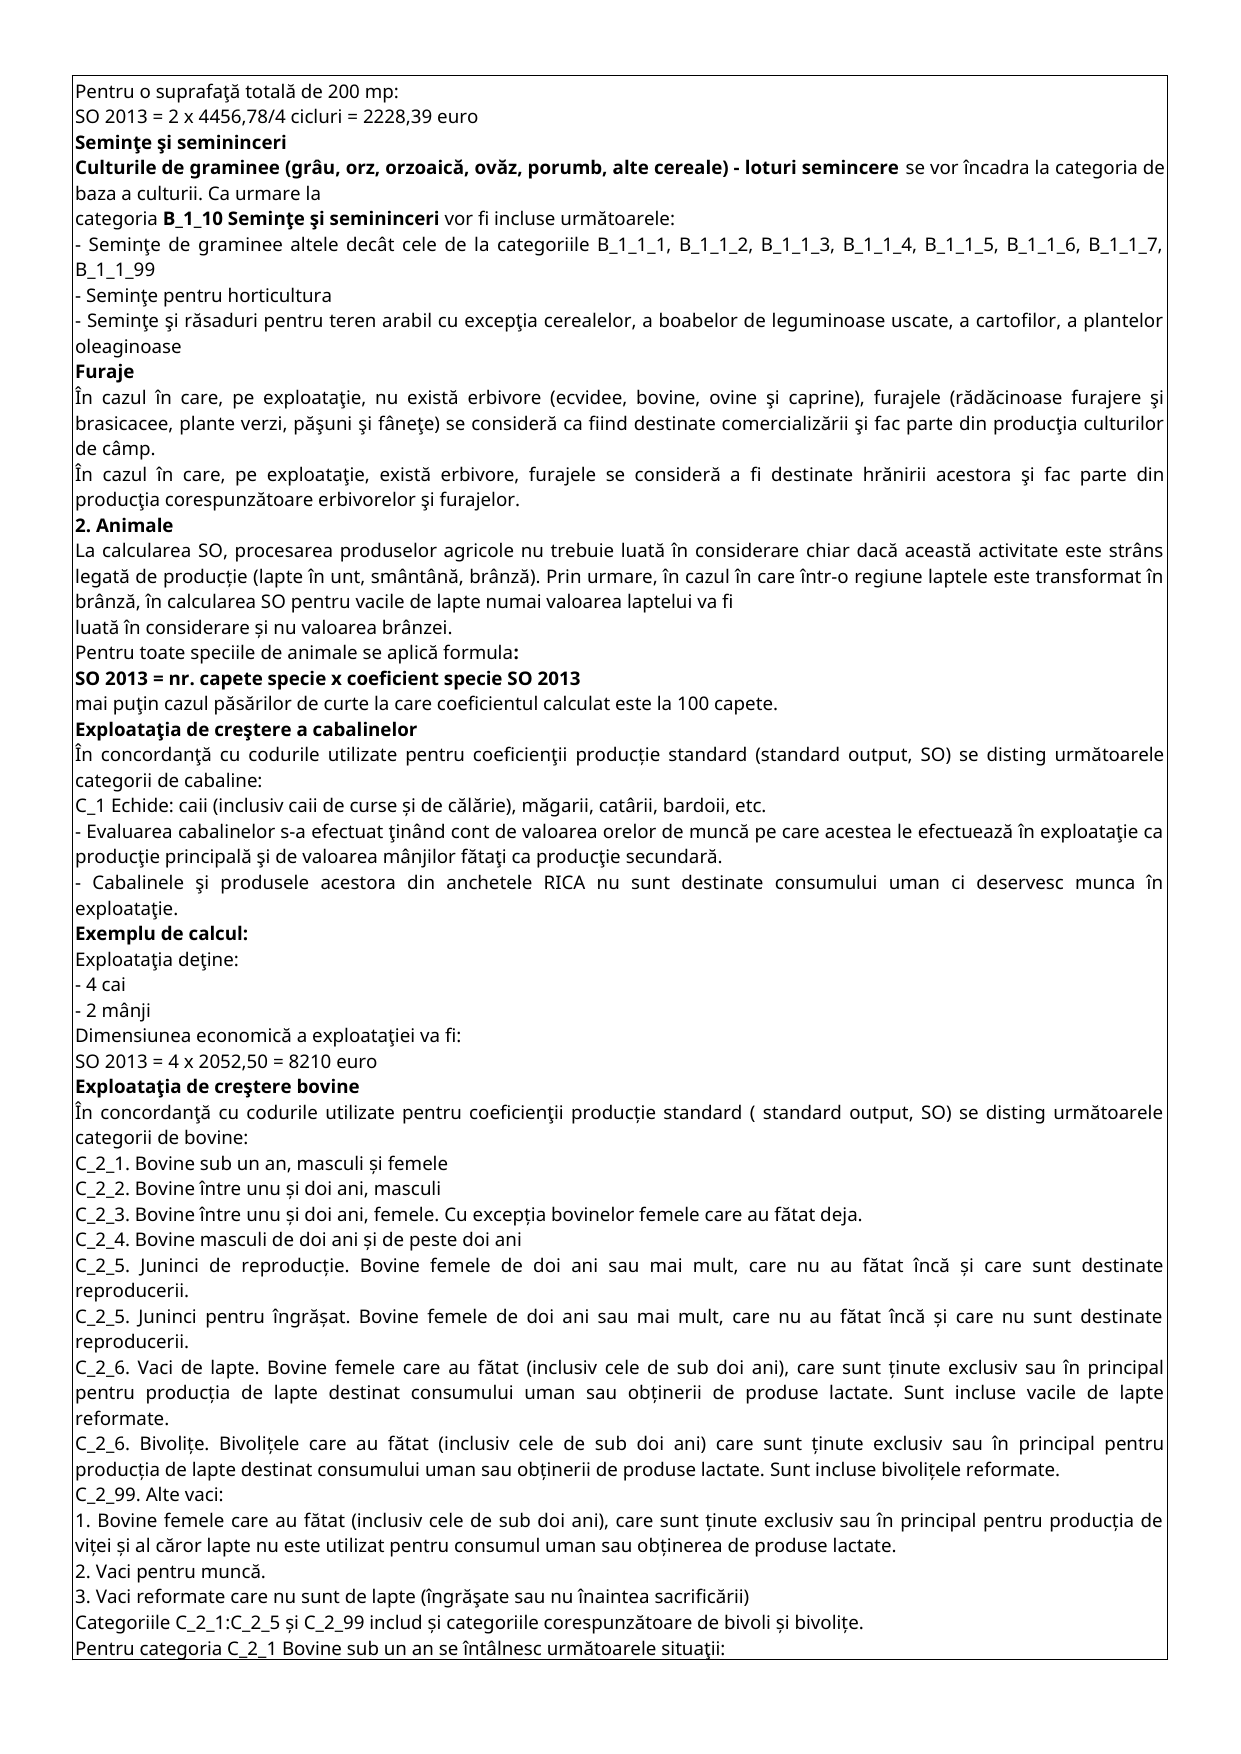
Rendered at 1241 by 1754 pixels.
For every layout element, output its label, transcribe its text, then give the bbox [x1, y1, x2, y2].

text Exploataţia de creştere a cabalinelor [75, 716, 1165, 742]
text La calcularea SO, procesarea produselor agricole nu trebuie luată în considerare chiar dacă această activitate este strâns legată de producție (lapte în unt, smântână, brânză). Prin urmare, în cazul în care într-o regiune laptele este transformat în brânză, în calcularea SO pentru vacile de lapte numai valoarea laptelui va fi [75, 537, 1165, 614]
text 2. Vaci pentru muncă. [75, 1558, 1165, 1584]
text C_2_6. Vaci de lapte. Bovine femele care au fătat (inclusiv cele de sub doi ani), care sunt ținute exclusiv sau în principal pentru producția de lapte destinat consumului uman sau obținerii de produse lactate. Sunt incluse vacile de lapte reformate. [75, 1354, 1165, 1431]
text În concordanţă cu codurile utilizate pentru coeficienţii producție standard ( standard output, SO) se disting următoarele categorii de bovine: [75, 1099, 1165, 1150]
text luată în considerare și nu valoarea brânzei. [75, 614, 1165, 639]
text - 4 cai [75, 971, 1165, 997]
text - Seminţe şi răsaduri pentru teren arabil cu excepţia cerealelor, a boabelor de leguminoase uscate, a cartofilor, a plantelor oleaginoase [75, 308, 1165, 359]
text C_2_6. Bivolițe. Bivolițele care au fătat (inclusiv cele de sub doi ani) care sunt ținute exclusiv sau în principal pentru producția de lapte destinat consumului uman sau obținerii de produse lactate. Sunt incluse bivolițele reformate. [75, 1431, 1165, 1482]
text Exemplu de calcul: [75, 920, 1165, 946]
text Pentru categoria C_2_1 Bovine sub un an se întâlnesc următoarele situaţii: [75, 1635, 1165, 1659]
text 1. Bovine femele care au fătat (inclusiv cele de sub doi ani), care sunt ținute exclusiv sau în principal pentru producția de viței și al căror lapte nu este utilizat pentru consumul uman sau obținerea de produse lactate. [75, 1507, 1165, 1558]
text C_2_2. Bovine între unu și doi ani, masculi [75, 1176, 1165, 1201]
text În cazul în care, pe exploataţie, există erbivore, furajele se consideră a fi destinate hrănirii acestora şi fac parte din producţia corespunzătoare erbivorelor şi furajelor. [75, 461, 1165, 512]
text mai puţin cazul păsărilor de curte la care coeficientul calculat este la 100 capete. [75, 691, 1165, 716]
text Seminţe şi semininceri [75, 129, 1165, 155]
text 2. Animale [75, 512, 1165, 537]
text Exploataţia de creştere bovine [75, 1073, 1165, 1099]
text Categoriile C_2_1:C_2_5 și C_2_99 includ și categoriile corespunzătoare de bivoli și bivolițe. [75, 1609, 1165, 1635]
text SO 2013 = 2 x 4456,78/4 cicluri = 2228,39 euro [75, 104, 1165, 129]
text Pentru toate speciile de animale se aplică formula: [75, 639, 1165, 665]
text categoria B_1_10 Seminţe şi semininceri vor fi incluse următoarele: [75, 206, 1165, 231]
text În cazul în care, pe exploataţie, nu există erbivore (ecvidee, bovine, ovine şi caprine), furajele (rădăcinoase furajere şi brasicacee, plante verzi, păşuni şi fâneţe) se consideră ca fiind destinate comercializării şi fac parte din producţia culturilor de câmp. [75, 384, 1165, 461]
text C_2_5. Juninci pentru îngrășat. Bovine femele de doi ani sau mai mult, care nu au fătat încă și care nu sunt destinate reproducerii. [75, 1303, 1165, 1354]
text Culturile de graminee (grâu, orz, orzoaică, ovăz, porumb, alte cereale) - loturi semincere se vor încadra la categoria de baza a culturii. Ca urmare la [75, 155, 1165, 206]
text - 2 mânji [75, 997, 1165, 1022]
text C_2_3. Bovine între unu și doi ani, femele. Cu excepția bovinelor femele care au fătat deja. [75, 1201, 1165, 1227]
text C_2_1. Bovine sub un an, masculi și femele [75, 1150, 1165, 1176]
text - Evaluarea cabalinelor s-a efectuat ţinând cont de valoarea orelor de muncă pe care acestea le efectuează în exploataţie ca producţie principală şi de valoarea mânjilor fătaţi ca producţie secundară. [75, 818, 1165, 869]
text SO 2013 = nr. capete specie x coeficient specie SO 2013 [75, 665, 1165, 691]
text Pentru o suprafaţă totală de 200 mp: [73, 76, 1167, 104]
text C_1 Echide: caii (inclusiv caii de curse și de călărie), măgarii, catârii, bardoii, etc. [75, 793, 1165, 818]
text 3. Vaci reformate care nu sunt de lapte (îngrăşate sau nu înaintea sacrificării) [75, 1584, 1165, 1609]
text SO 2013 = 4 x 2052,50 = 8210 euro [75, 1048, 1165, 1073]
text - Cabalinele şi produsele acestora din anchetele RICA nu sunt destinate consumului uman ci deservesc munca în exploataţie. [75, 869, 1165, 920]
text C_2_5. Juninci de reproducție. Bovine femele de doi ani sau mai mult, care nu au fătat încă și care sunt destinate reproducerii. [75, 1252, 1165, 1303]
text C_2_99. Alte vaci: [75, 1482, 1165, 1507]
text - Seminţe de graminee altele decât cele de la categoriile B_1_1_1, B_1_1_2, B_1_1_3, B_1_1_4, B_1_1_5, B_1_1_6, B_1_1_7, B_1_1_99 [75, 231, 1165, 282]
text În concordanţă cu codurile utilizate pentru coeficienţii producție standard (standard output, SO) se disting următoarele categorii de cabaline: [75, 742, 1165, 793]
text Dimensiunea economică a exploataţiei va fi: [75, 1022, 1165, 1048]
text - Seminţe pentru horticultura [75, 282, 1165, 308]
text C_2_4. Bovine masculi de doi ani și de peste doi ani [75, 1227, 1165, 1252]
text Exploataţia deţine: [75, 946, 1165, 971]
text Furaje [75, 359, 1165, 384]
